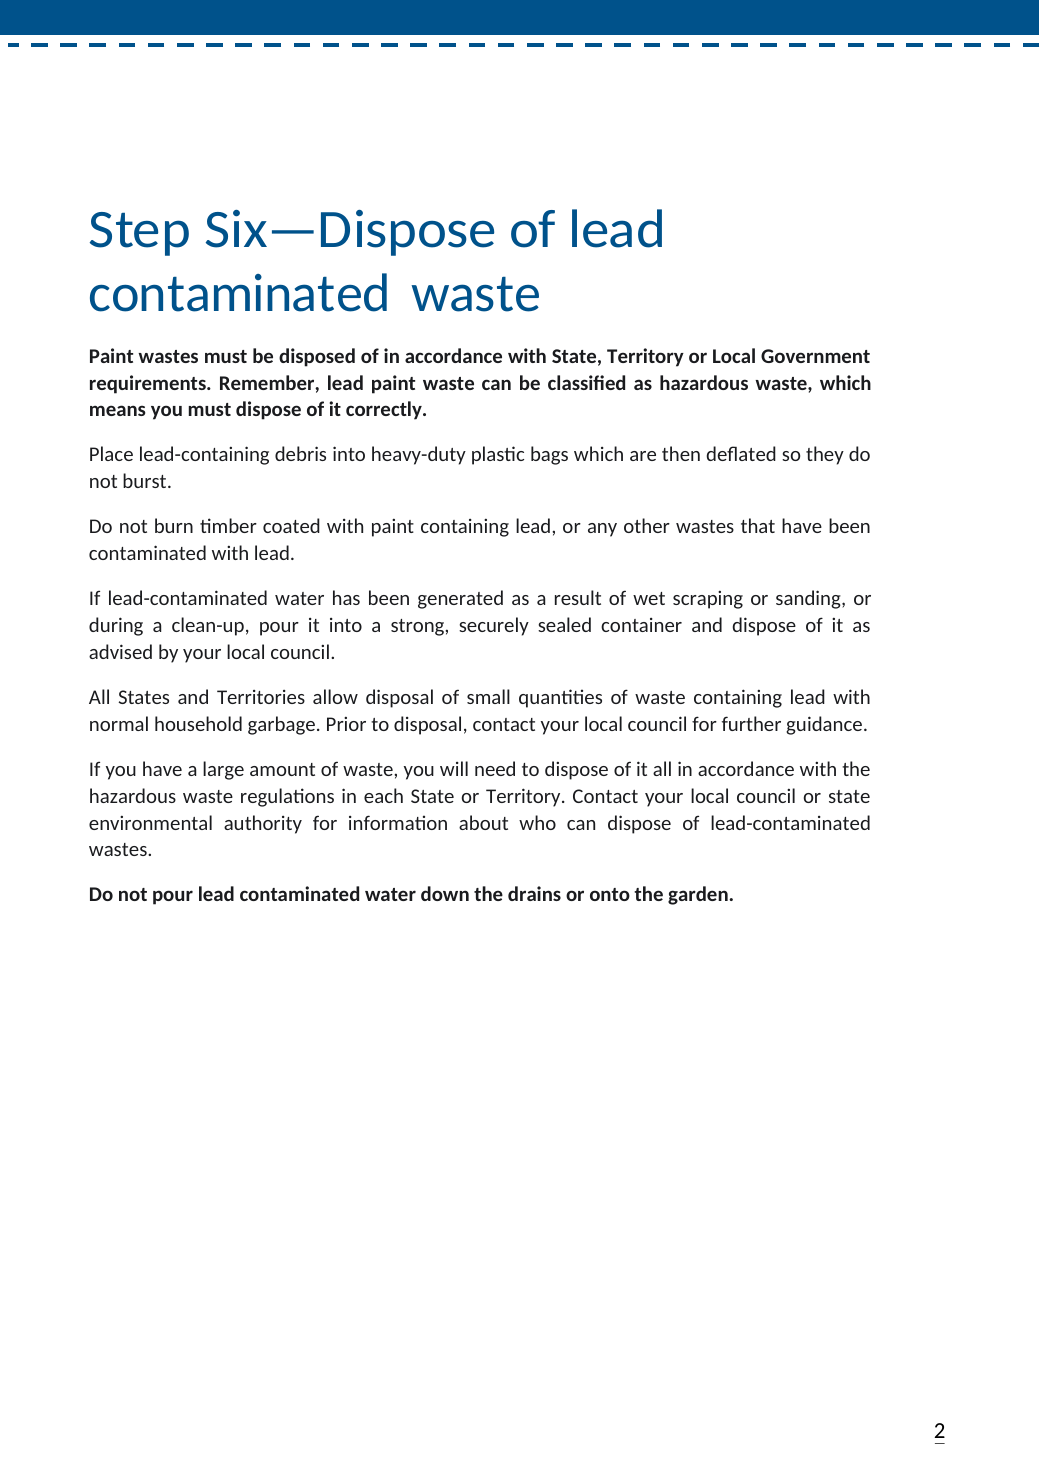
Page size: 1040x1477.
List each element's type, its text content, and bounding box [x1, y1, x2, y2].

text All States and Territories allow disposal of small quantities of waste containing lead with normal household garbage. Prior to disposal, contact your local council for further guidance. [89, 684, 872, 736]
text Paint wastes must be disposed of in accordance with State, Territory or Local Government requirements. Remember, lead paint waste can be classified as hazardous waste, which means you must dispose of it correctly. [89, 343, 872, 422]
text If you have a large amount of waste, you will need to dispose of it all in accordance with the hazardous waste regulations in each State or Territory. Contact your local council or state environmental authority for information about who can dispose of lead-contaminated wastes. [89, 756, 872, 862]
text If lead-contaminated water has been generated as a result of wet scraping or sanding, or during a clean-up, pour it into a strong, securely sealed container and dispose of it as advised by your local council. [89, 585, 872, 664]
text Do not burn timber coated with paint containing lead, or any other wastes that have been contaminated with lead. [89, 513, 872, 566]
subtitle Step Six—Dispose of lead contaminated waste [89, 196, 808, 325]
text Place lead-containing debris into heavy-duty plastic bags which are then deflated so they do not burst. [89, 442, 872, 494]
text Do not pour lead contaminated water down the drains or onto the garden. [89, 882, 872, 907]
